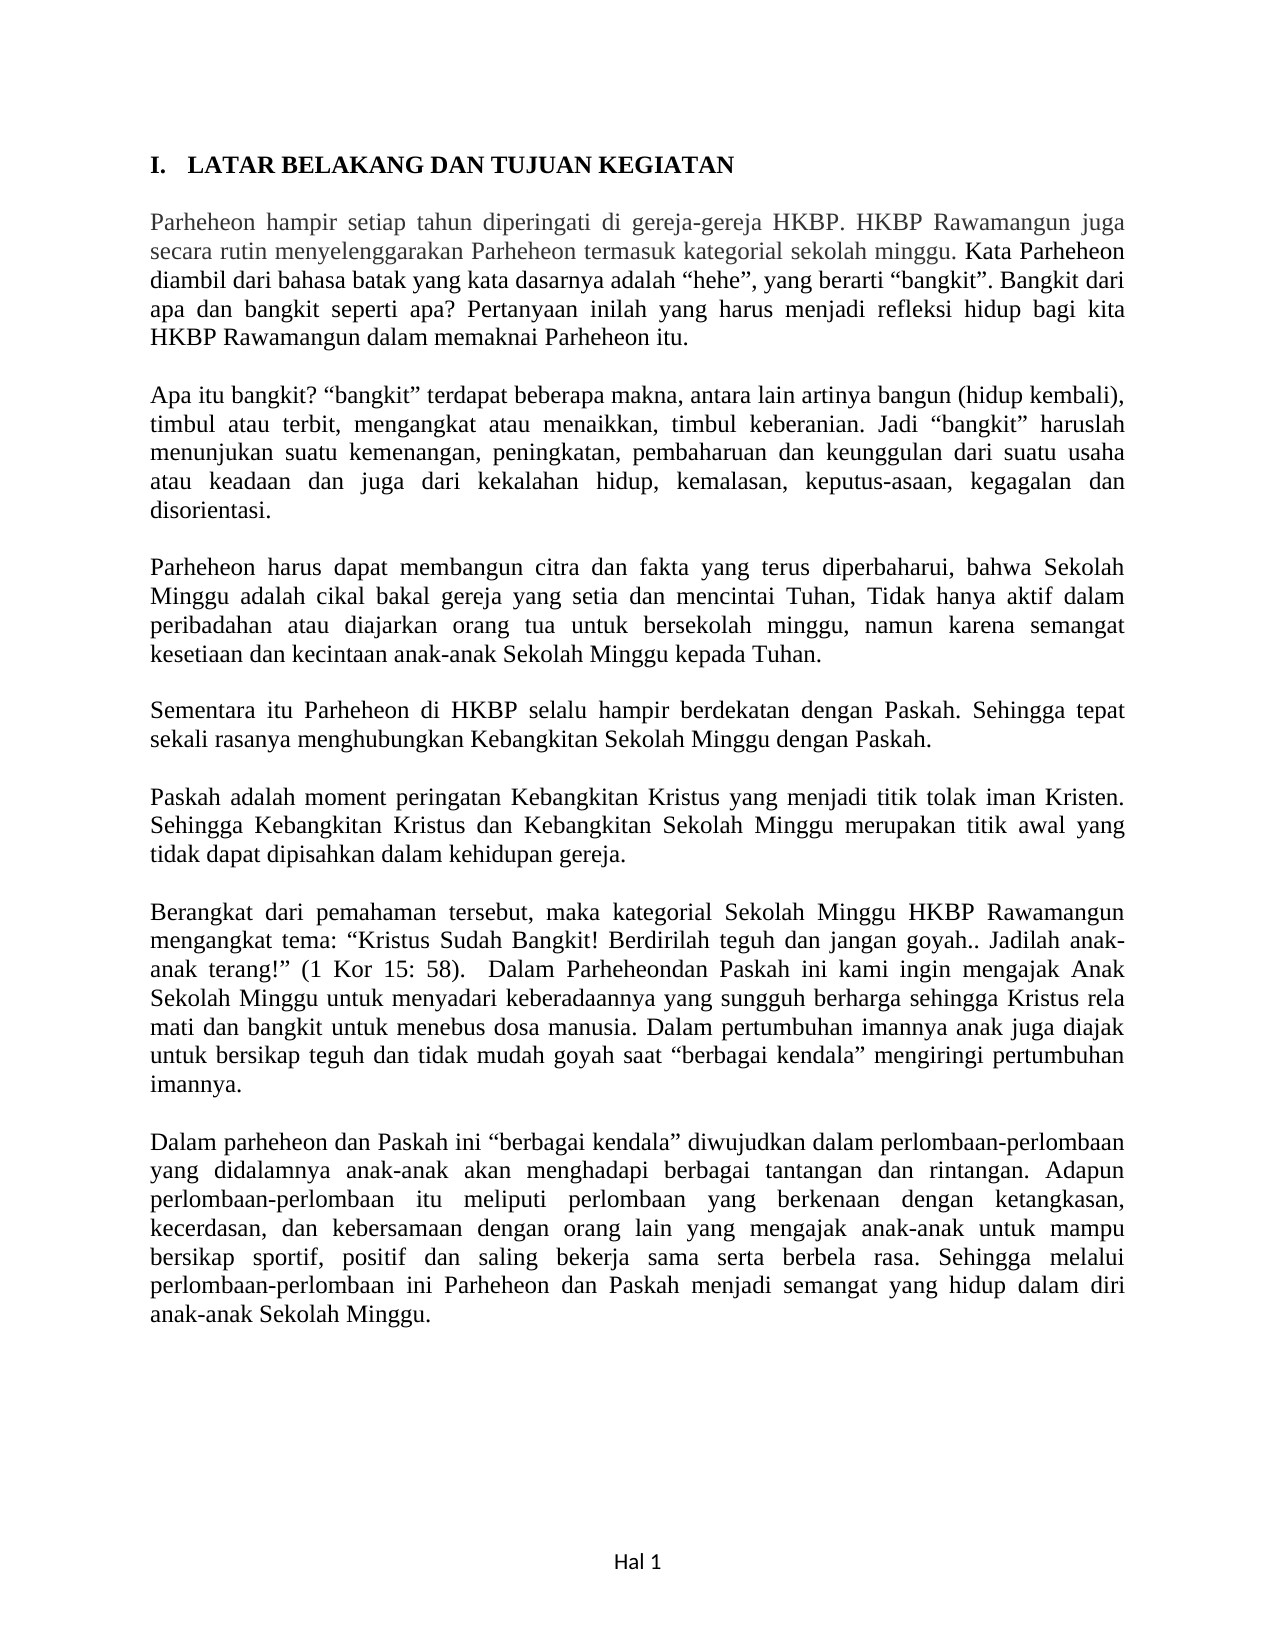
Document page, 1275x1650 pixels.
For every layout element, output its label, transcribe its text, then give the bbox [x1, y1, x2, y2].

text Parheheon harus dapat membangun citra dan fakta yang terus diperbaharui, bahwa Sekolah Minggu adalah cikal bakal gereja yang setia dan mencintai Tuhan, Tidak hanya aktif dalam peribadahan atau diajarkan orang tua untuk bersekolah minggu, namun karena semangat kesetiaan dan kecintaan anak-anak Sekolah Minggu kepada Tuhan. [150, 552, 1125, 667]
text Parheheon hampir setiap tahun diperingati di gereja-gereja HKBP. HKBP Rawamangun juga secara rutin menyelenggarakan Parheheon termasuk kategorial sekolah minggu. Kata Parheheon diambil dari bahasa batak yang kata dasarnya adalah “hehe”, yang berarti “bangkit”. Bangkit dari apa dan bangkit seperti apa? Pertanyaan inilah yang harus menjadi refleksi hidup bagi kita HKBP Rawamangun dalam memaknai Parheheon itu. [150, 236, 1125, 351]
list LATAR BELAKANG DAN TUJUAN KEGIATAN [150, 150, 1125, 179]
text Paskah adalah moment peringatan Kebangkitan Kristus yang menjadi titik tolak iman Kristen. Sehingga Kebangkitan Kristus dan Kebangkitan Sekolah Minggu merupakan titik awal yang tidak dapat dipisahkan dalam kehidupan gereja. [150, 782, 1125, 868]
text Berangkat dari pemahaman tersebut, maka kategorial Sekolah Minggu HKBP Rawamangun mengangkat tema: “Kristus Sudah Bangkit! Berdirilah teguh dan jangan goyah.. Jadilah anak-anak terang!” (1 Kor 15: 58). Dalam Parheheondan Paskah ini kami ingin mengajak Anak Sekolah Minggu untuk menyadari keberadaannya yang sungguh berharga sehingga Kristus rela mati dan bangkit untuk menebus dosa manusia. Dalam pertumbuhan imannya anak juga diajak untuk bersikap teguh dan tidak mudah goyah saat “berbagai kendala” mengiringi pertumbuhan imannya. [150, 897, 1125, 1098]
text Apa itu bangkit? “bangkit” terdapat beberapa makna, antara lain artinya bangun (hidup kembali), timbul atau terbit, mengangkat atau menaikkan, timbul keberanian. Jadi “bangkit” haruslah menunjukan suatu kemenangan, peningkatan, pembaharuan dan keunggulan dari suatu usaha atau keadaan dan juga dari kekalahan hidup, kemalasan, keputus-asaan, kegagalan dan disorientasi. [150, 380, 1125, 524]
text Dalam parheheon dan Paskah ini “berbagai kendala” diwujudkan dalam perlombaan-perlombaan yang didalamnya anak-anak akan menghadapi berbagai tantangan dan rintangan. Adapun perlombaan-perlombaan itu meliputi perlombaan yang berkenaan dengan ketangkasan, kecerdasan, dan kebersamaan dengan orang lain yang mengajak anak-anak untuk mampu bersikap sportif, positif dan saling bekerja sama serta berbela rasa. Sehingga melalui perlombaan-perlombaan ini Parheheon dan Paskah menjadi semangat yang hidup dalam diri anak-anak Sekolah Minggu. [150, 1127, 1125, 1328]
text Sementara itu Parheheon di HKBP selalu hampir berdekatan dengan Paskah. Sehingga tepat sekali rasanya menghubungkan Kebangkitan Sekolah Minggu dengan Paskah. [150, 696, 1125, 753]
